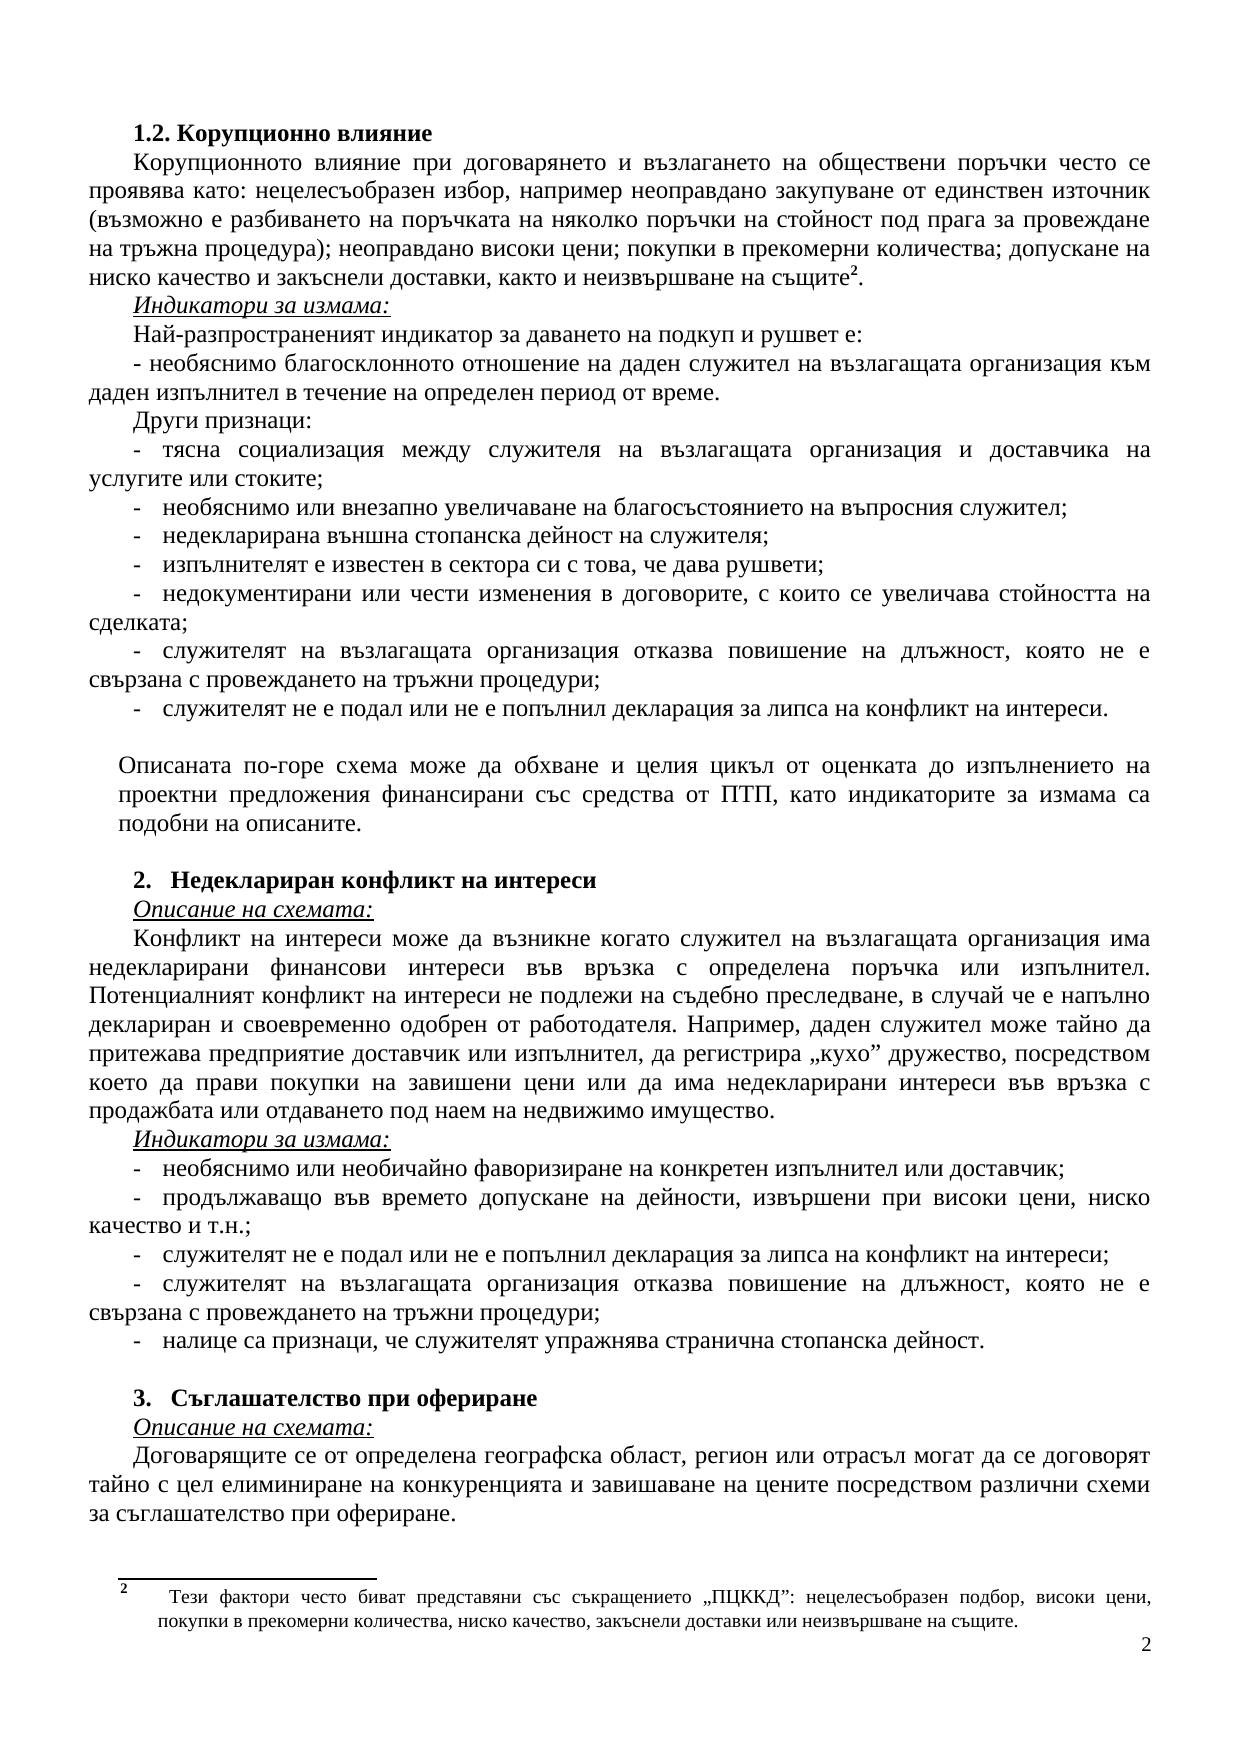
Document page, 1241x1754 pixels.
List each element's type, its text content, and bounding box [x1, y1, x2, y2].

list налице са признаци, че служителят упражнява странична стопанска дейност. [88, 1326, 1152, 1354]
text Корупционното влияние при договарянето и възлагането на обществени поръчки често се проявява като: нецелесъобразен избор, например неоправдано закупуване от единствен източник (възможно е разбиването на поръчката на няколко поръчки на стойност под прага за провеждане на тръжна процедура); неоправдано високи цени; покупки в прекомерни количества; допускане на ниско качество и закъснели доставки, както и неизвършване на същите. [88, 147, 1152, 291]
text Конфликт на интереси може да възникне когато служител на възлагащата организация има недекларирани финансови интереси във връзка с определена поръчка или изпълнител. Потенциалният конфликт на интереси не подлежи на съдебно преследване, в случай че е напълно деклариран и своевременно одобрен от работодателя. Например, даден служител може тайно да притежава предприятие доставчик или изпълнител, да регистрира „кухо” дружество, посредством което да прави покупки на завишени цени или да има недекларирани интереси във връзка с продажбата или отдаването под наем на недвижимо имущество. [88, 923, 1152, 1124]
text Индикатори за измама: [88, 1124, 1152, 1153]
list изпълнителят е известен в сектора си с това, че дава рушвети; [88, 549, 1152, 578]
text Най-разпространеният индикатор за даването на подкуп и рушвет е: [88, 319, 1152, 348]
text Описание на схемата: [88, 1412, 1152, 1441]
text Описание на схемата: [88, 894, 1152, 923]
list служителят на възлагащата организация отказва повишение на длъжност, която не е свързана с провеждането на тръжни процедури; [88, 1268, 1152, 1326]
list недекларирана външна стопанска дейност на служителя; [88, 521, 1152, 549]
text - необяснимо благосклонното отношение на даден служител на възлагащата организация към даден изпълнител в течение на определен период от време. [88, 348, 1152, 406]
text Индикатори за измама: [88, 291, 1152, 319]
list недокументирани или чести изменения в договорите, с които се увеличава стойността на сделката; [88, 578, 1152, 636]
list продължаващо във времето допускане на дейности, извършени при високи цени, ниско качество и т.н.; [88, 1182, 1152, 1239]
text Описаната по-горе схема може да обхване и целия цикъл от оценката до изпълнението на проектни предложения финансирани със средства от ПТП, като индикаторите за измама са подобни на описаните. [118, 751, 1152, 837]
list Съглашателство при офериране [133, 1383, 1152, 1412]
list необяснимо или необичайно фаворизиране на конкретен изпълнител или доставчик; [88, 1153, 1152, 1182]
list служителят не е подал или не е попълнил декларация за липса на конфликт на интереси. [88, 693, 1152, 722]
list необяснимо или внезапно увеличаване на благосъстоянието на въпросния служител; [88, 492, 1152, 521]
text Договарящите се от определена географска област, регион или отрасъл могат да се договорят тайно с цел елиминиране на конкуренцията и завишаване на цените посредством различни схеми за съглашателство при офериране. [88, 1441, 1152, 1527]
list служителят на възлагащата организация отказва повишение на длъжност, която не е свързана с провеждането на тръжни процедури; [88, 636, 1152, 693]
list служителят не е подал или не е попълнил декларация за липса на конфликт на интереси; [88, 1239, 1152, 1268]
text Други признаци: [88, 406, 1152, 434]
list Недеклариран конфликт на интереси [133, 866, 1152, 894]
text 1.2. Корупционно влияние [88, 118, 1152, 147]
list тясна социализация между служителя на възлагащата организация и доставчика на услугите или стоките; [88, 434, 1152, 492]
